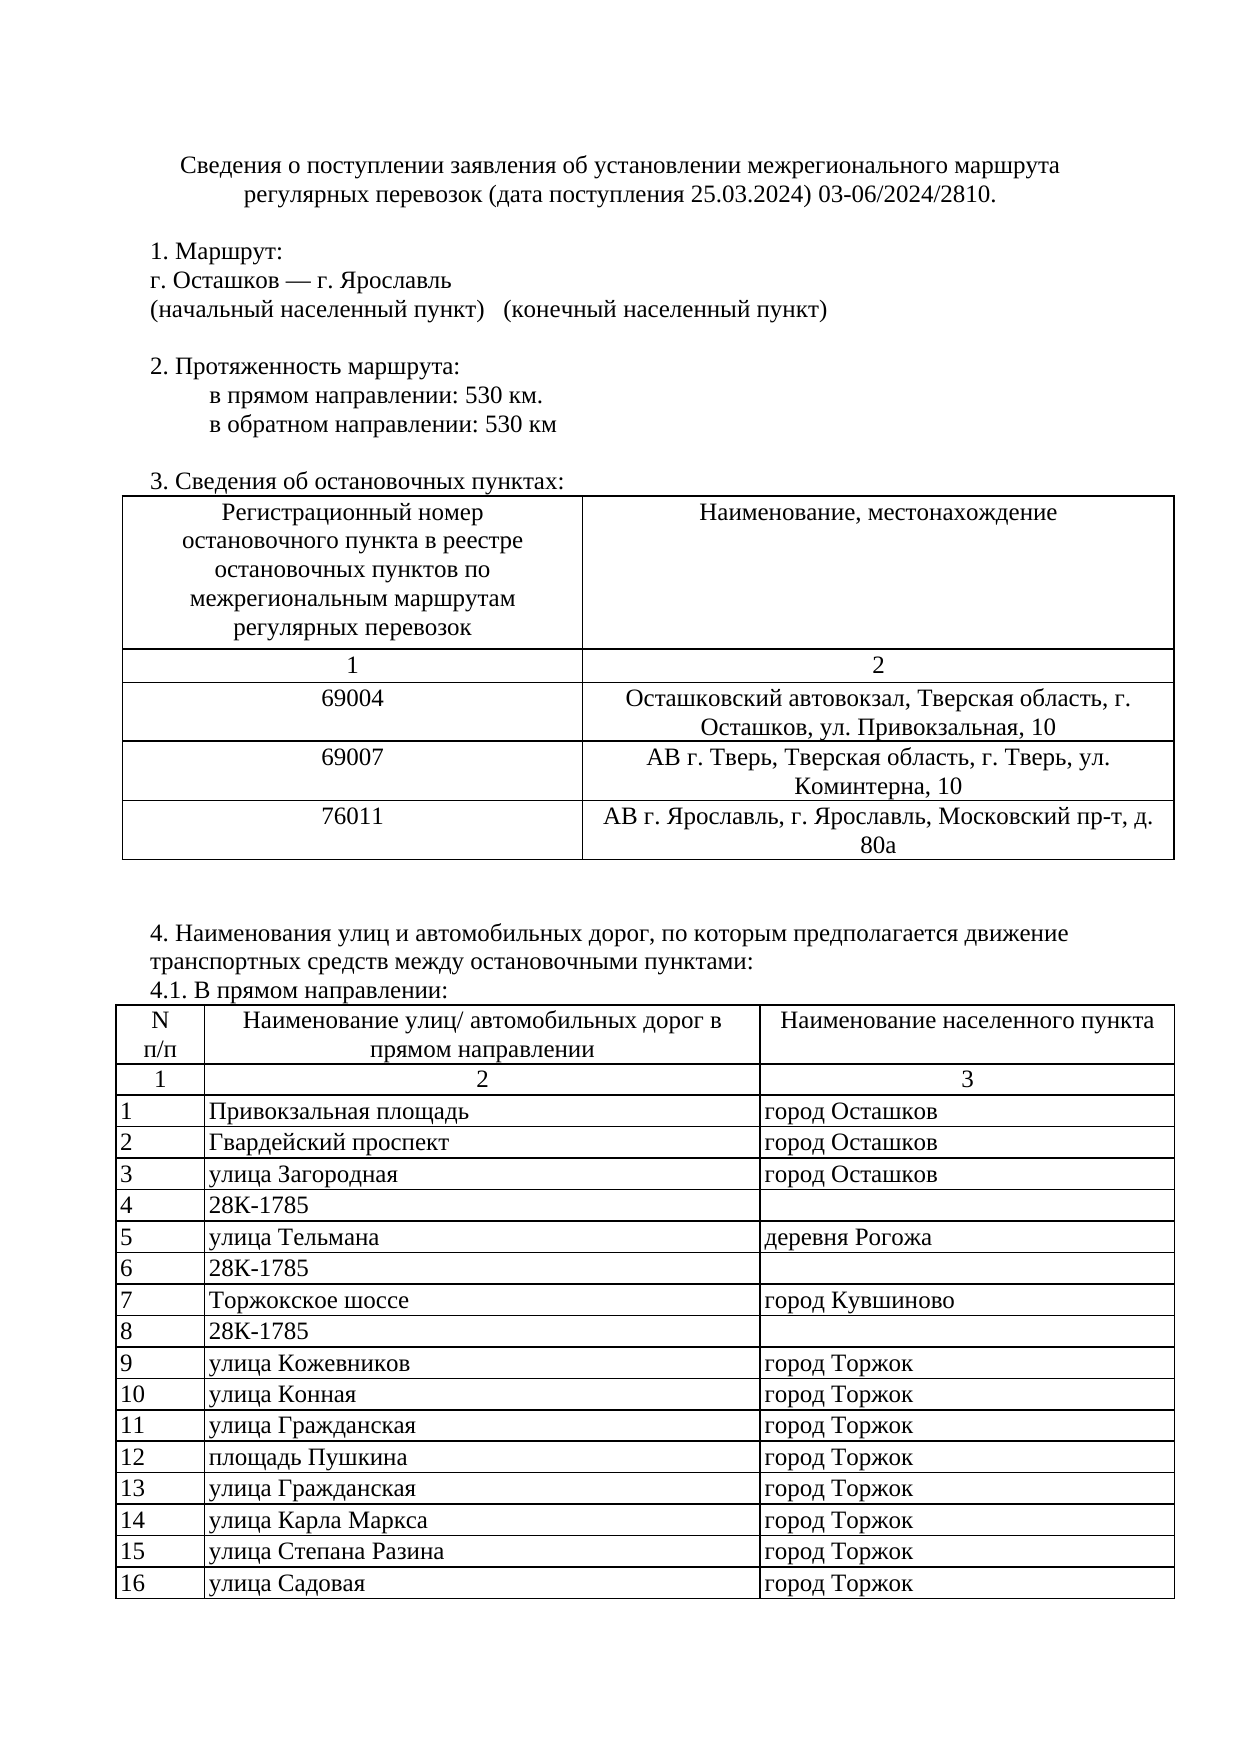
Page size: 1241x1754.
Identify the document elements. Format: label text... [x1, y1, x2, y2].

text 2. Протяженность маршрута: [150, 351, 1090, 380]
table_cell город Торжок [761, 1536, 1174, 1566]
table_cell [761, 1316, 1174, 1346]
table_cell город Торжок [761, 1473, 1174, 1503]
table_cell улица Садовая [205, 1568, 759, 1598]
table_cell улица Конная [205, 1379, 759, 1409]
text 3. Сведения об остановочных пунктах: [150, 466, 1090, 495]
table_cell 15 [117, 1536, 204, 1566]
table_cell улица Гражданская [205, 1411, 759, 1440]
table_header Регистрационный номер остановочного пункта в реестре остановочных пунктов по межрегиональным маршрутам регулярных перевозок [123, 497, 582, 648]
table_cell 13 [117, 1473, 204, 1503]
text (начальный населенный пункт) (конечный населенный пункт) [150, 294, 1090, 322]
table_cell 4 [117, 1190, 204, 1220]
table_cell АВ г. Ярославль, г. Ярославль, Московский пр-т, д. 80а [583, 801, 1173, 858]
table_cell 1 [123, 650, 582, 681]
table_cell площадь Пушкина [205, 1442, 759, 1472]
table_cell 3 [761, 1065, 1174, 1094]
text в прямом направлении: 530 км. [150, 380, 1090, 409]
table_cell 28К-1785 [205, 1190, 759, 1220]
table_cell 69007 [123, 742, 582, 799]
table_cell улица Тельмана [205, 1222, 759, 1252]
text в обратном направлении: 530 км [150, 409, 1090, 437]
table_cell улица Карла Маркса [205, 1505, 759, 1535]
table_cell город Осташков [761, 1159, 1174, 1189]
table_cell деревня Рогожа [761, 1222, 1174, 1252]
table_cell 9 [117, 1348, 204, 1377]
table_cell 28К-1785 [205, 1316, 759, 1346]
text 4.1. В прямом направлении: [150, 975, 1090, 1004]
table_cell 5 [117, 1222, 204, 1252]
table_cell 3 [117, 1159, 204, 1189]
table_cell 2 [583, 650, 1173, 681]
table_cell город Торжок [761, 1348, 1174, 1377]
table_cell улица Гражданская [205, 1473, 759, 1503]
table_header Наименование улиц/ автомобильных дорог в прямом направлении [205, 1006, 759, 1063]
table_cell 8 [117, 1316, 204, 1346]
text г. Осташков — г. Ярославль [150, 265, 1090, 294]
table_cell 14 [117, 1505, 204, 1535]
table_header Наименование, местонахождение [583, 497, 1173, 648]
table_cell 7 [117, 1285, 204, 1314]
table_cell улица Степана Разина [205, 1536, 759, 1566]
table_cell 6 [117, 1253, 204, 1283]
text 4. Наименования улиц и автомобильных дорог, по которым предполагается движение транспортных средств между остановочными пунктами: [150, 918, 1090, 975]
table_cell город Торжок [761, 1568, 1174, 1598]
table_cell город Кувшиново [761, 1285, 1174, 1314]
table_cell город Торжок [761, 1505, 1174, 1535]
table_cell [761, 1253, 1174, 1283]
table_cell улица Кожевников [205, 1348, 759, 1377]
table_cell Гвардейский проспект [205, 1127, 759, 1157]
table_cell 2 [205, 1065, 759, 1094]
table_cell город Осташков [761, 1127, 1174, 1157]
table_header Наименование населенного пункта [761, 1006, 1174, 1063]
table_cell город Торжок [761, 1379, 1174, 1409]
table_header N п/п [117, 1006, 204, 1063]
text Сведения о поступлении заявления об установлении межрегионального маршрута регулярных перевозок (дата поступления 25.03.2024) 03-06/2024/2810. [150, 150, 1090, 207]
table_cell [761, 1190, 1174, 1220]
table_cell 69004 [123, 683, 582, 740]
table_cell город Торжок [761, 1442, 1174, 1472]
table_cell 11 [117, 1411, 204, 1440]
text 1. Маршрут: [150, 236, 1090, 265]
table_cell Торжокское шоссе [205, 1285, 759, 1314]
table_cell 16 [117, 1568, 204, 1598]
table_cell 28К-1785 [205, 1253, 759, 1283]
table_cell город Торжок [761, 1411, 1174, 1440]
table_cell город Осташков [761, 1096, 1174, 1126]
table_cell Осташковский автовокзал, Тверская область, г. Осташков, ул. Привокзальная, 10 [583, 683, 1173, 740]
table_cell 12 [117, 1442, 204, 1472]
table_cell АВ г. Тверь, Тверская область, г. Тверь, ул. Коминтерна, 10 [583, 742, 1173, 799]
table_cell 1 [117, 1096, 204, 1126]
table_cell 76011 [123, 801, 582, 858]
table_cell Привокзальная площадь [205, 1096, 759, 1126]
table_cell 1 [117, 1065, 204, 1094]
table_cell улица Загородная [205, 1159, 759, 1189]
table_cell 2 [117, 1127, 204, 1157]
table_cell 10 [117, 1379, 204, 1409]
